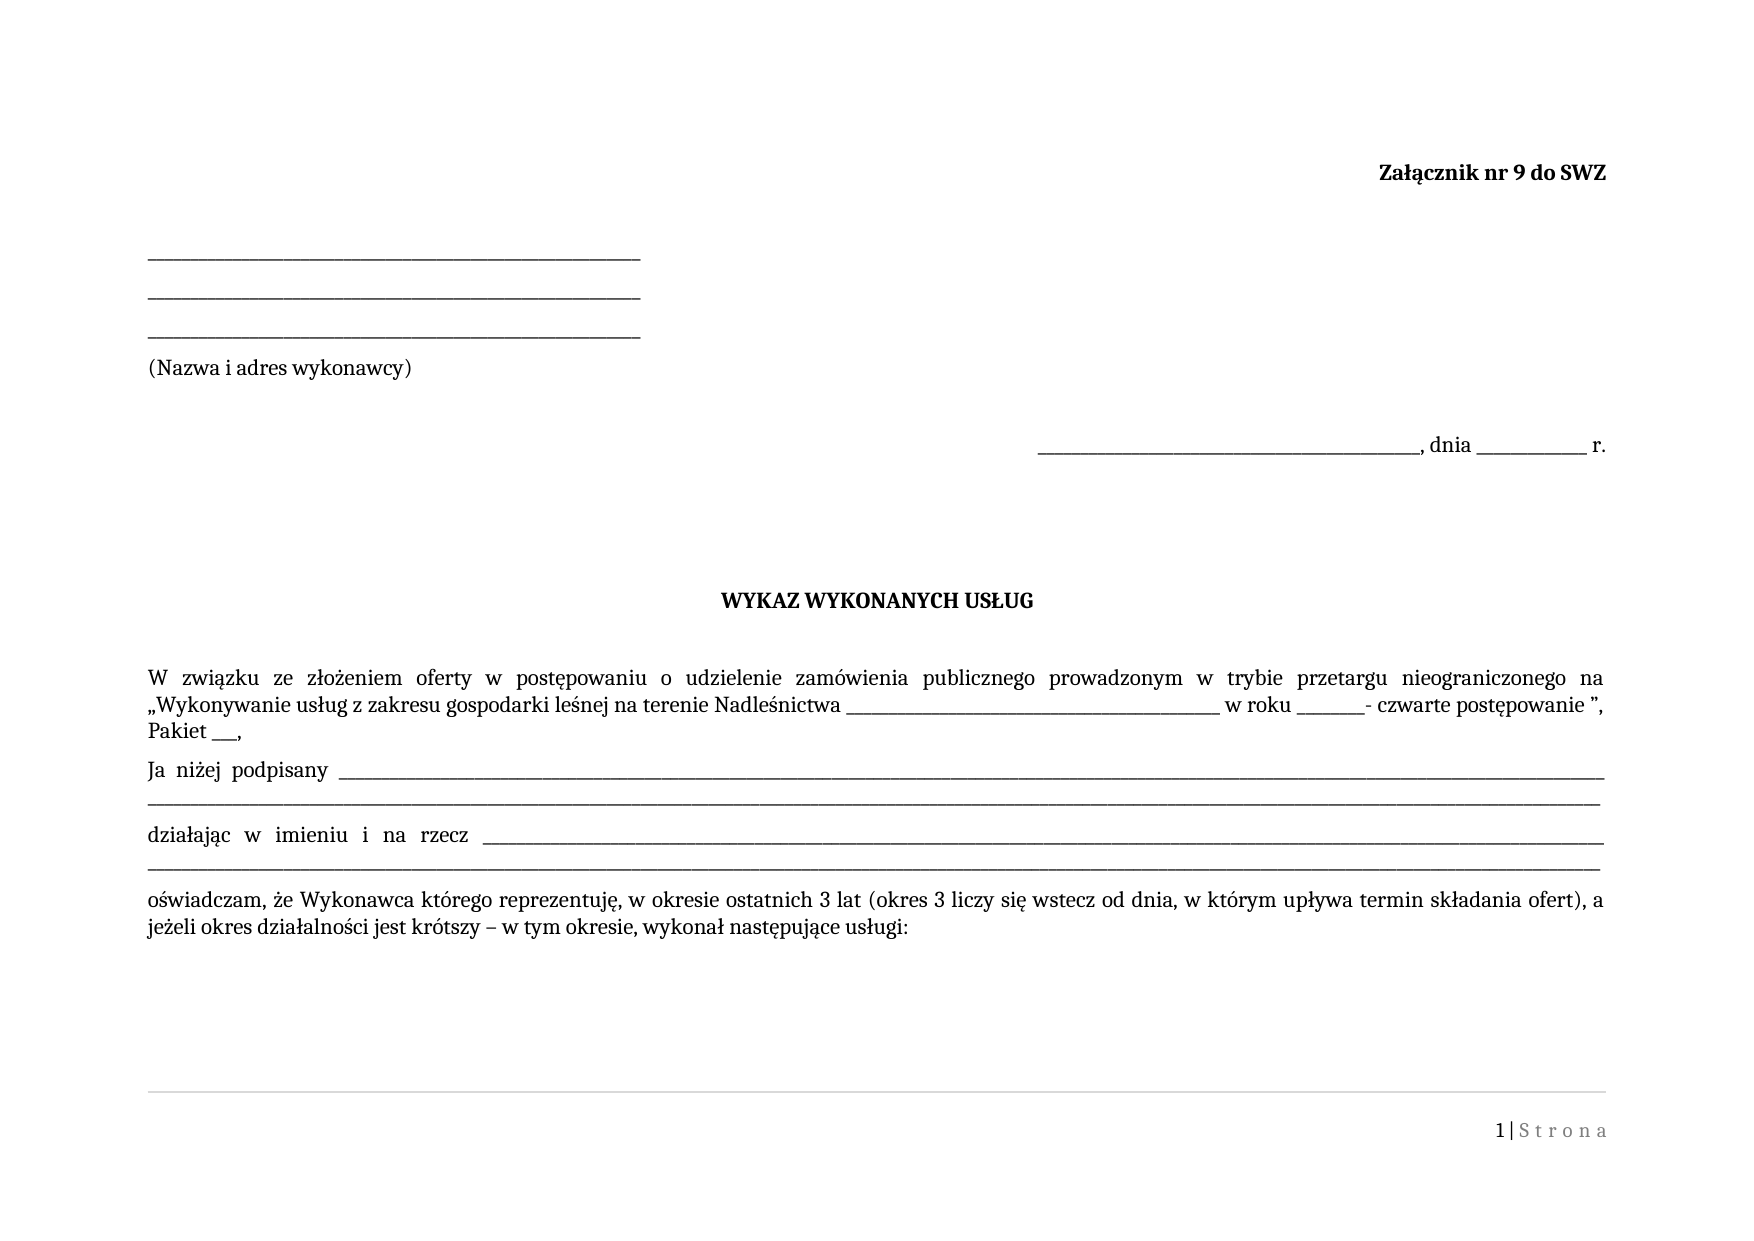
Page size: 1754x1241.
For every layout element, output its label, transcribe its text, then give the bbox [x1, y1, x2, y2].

text WYKAZ WYKONANYCH USŁUG [148, 587, 1606, 614]
text __________________________________________________________ [148, 277, 1606, 303]
text działając w imieniu i na rzecz ____________________________________________________________________________________________________________________________________ ___________________________________________________________________________________________________________________________________________________________________________ [148, 822, 1606, 875]
text W związku ze złożeniem oferty w postępowaniu o udzielenie zamówienia publicznego prowadzonym w trybie przetargu nieograniczonego na „Wykonywanie usług z zakresu gospodarki leśnej na terenie Nadleśnictwa ____________________________________________ w roku ________- czwarte postępowanie ”, Pakiet ___, [148, 665, 1606, 744]
text Załącznik nr 9 do SWZ [148, 160, 1606, 186]
text __________________________________________________________ [148, 238, 1606, 264]
text Ja niżej podpisany _____________________________________________________________________________________________________________________________________________________ ___________________________________________________________________________________________________________________________________________________________________________ [148, 757, 1606, 809]
text _____________________________________________, dnia _____________ r. [148, 432, 1606, 458]
text __________________________________________________________ [148, 316, 1606, 342]
text oświadczam, że Wykonawca którego reprezentuję, w okresie ostatnich 3 lat (okres 3 liczy się wstecz od dnia, w którym upływa termin składania ofert), a jeżeli okres działalności jest krótszy – w tym okresie, wykonał następujące usługi: [148, 887, 1606, 940]
text (Nazwa i adres wykonawcy) [148, 354, 1606, 381]
